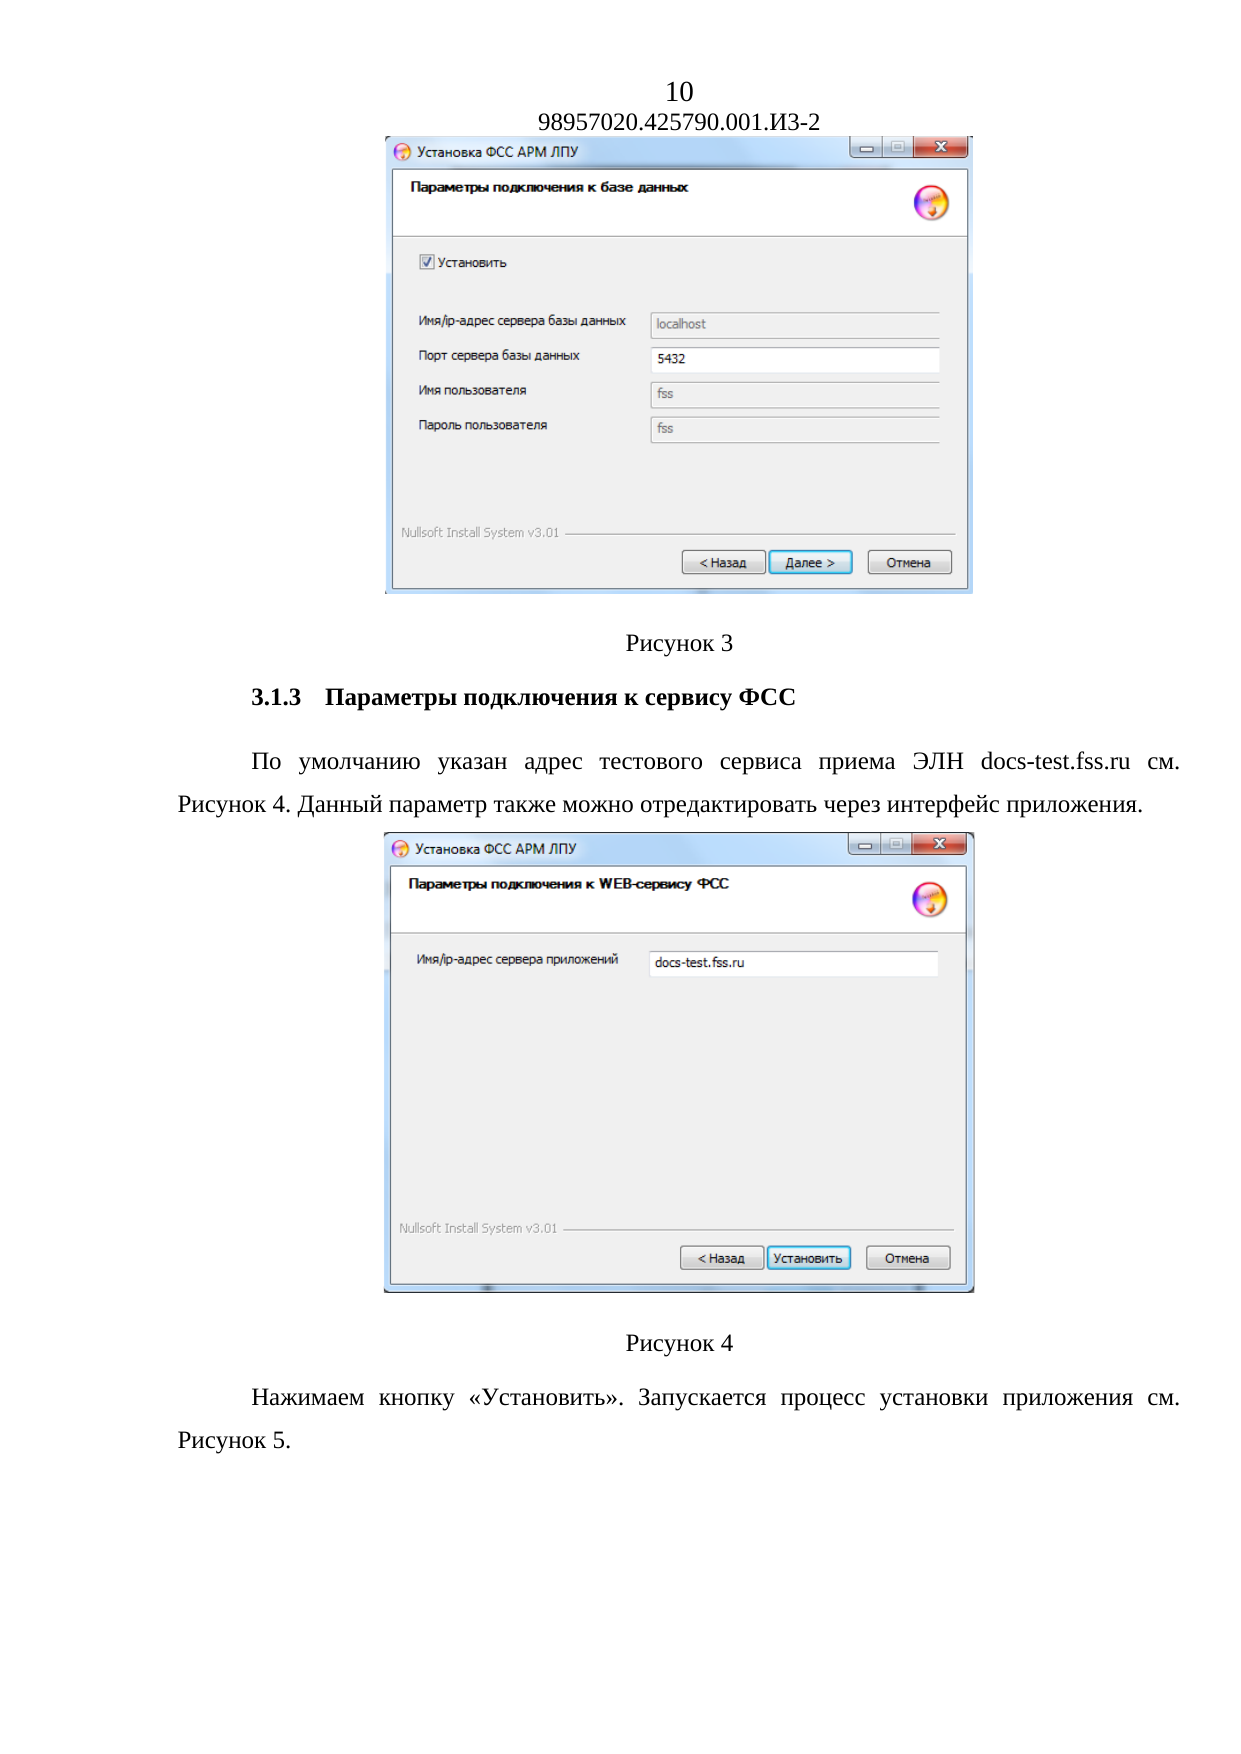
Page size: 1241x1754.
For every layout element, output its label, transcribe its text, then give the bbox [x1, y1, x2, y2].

picture [385, 136, 973, 594]
picture [383, 832, 975, 1293]
text Параметры подключения к сервису ФСС [251, 682, 1181, 711]
text По умолчанию указан адрес тестового сервиса приема ЭЛН docs-test.fss.ru см. Рисунок 4. Данный параметр также можно отредактировать через интерфейс приложения. [177, 746, 1181, 818]
text Рисунок 4 [177, 1328, 1181, 1357]
text Нажимаем кнопку «Установить». Запускается процесс установки приложения см. Рисунок 5. [177, 1382, 1181, 1453]
text Рисунок 3 [177, 628, 1181, 657]
